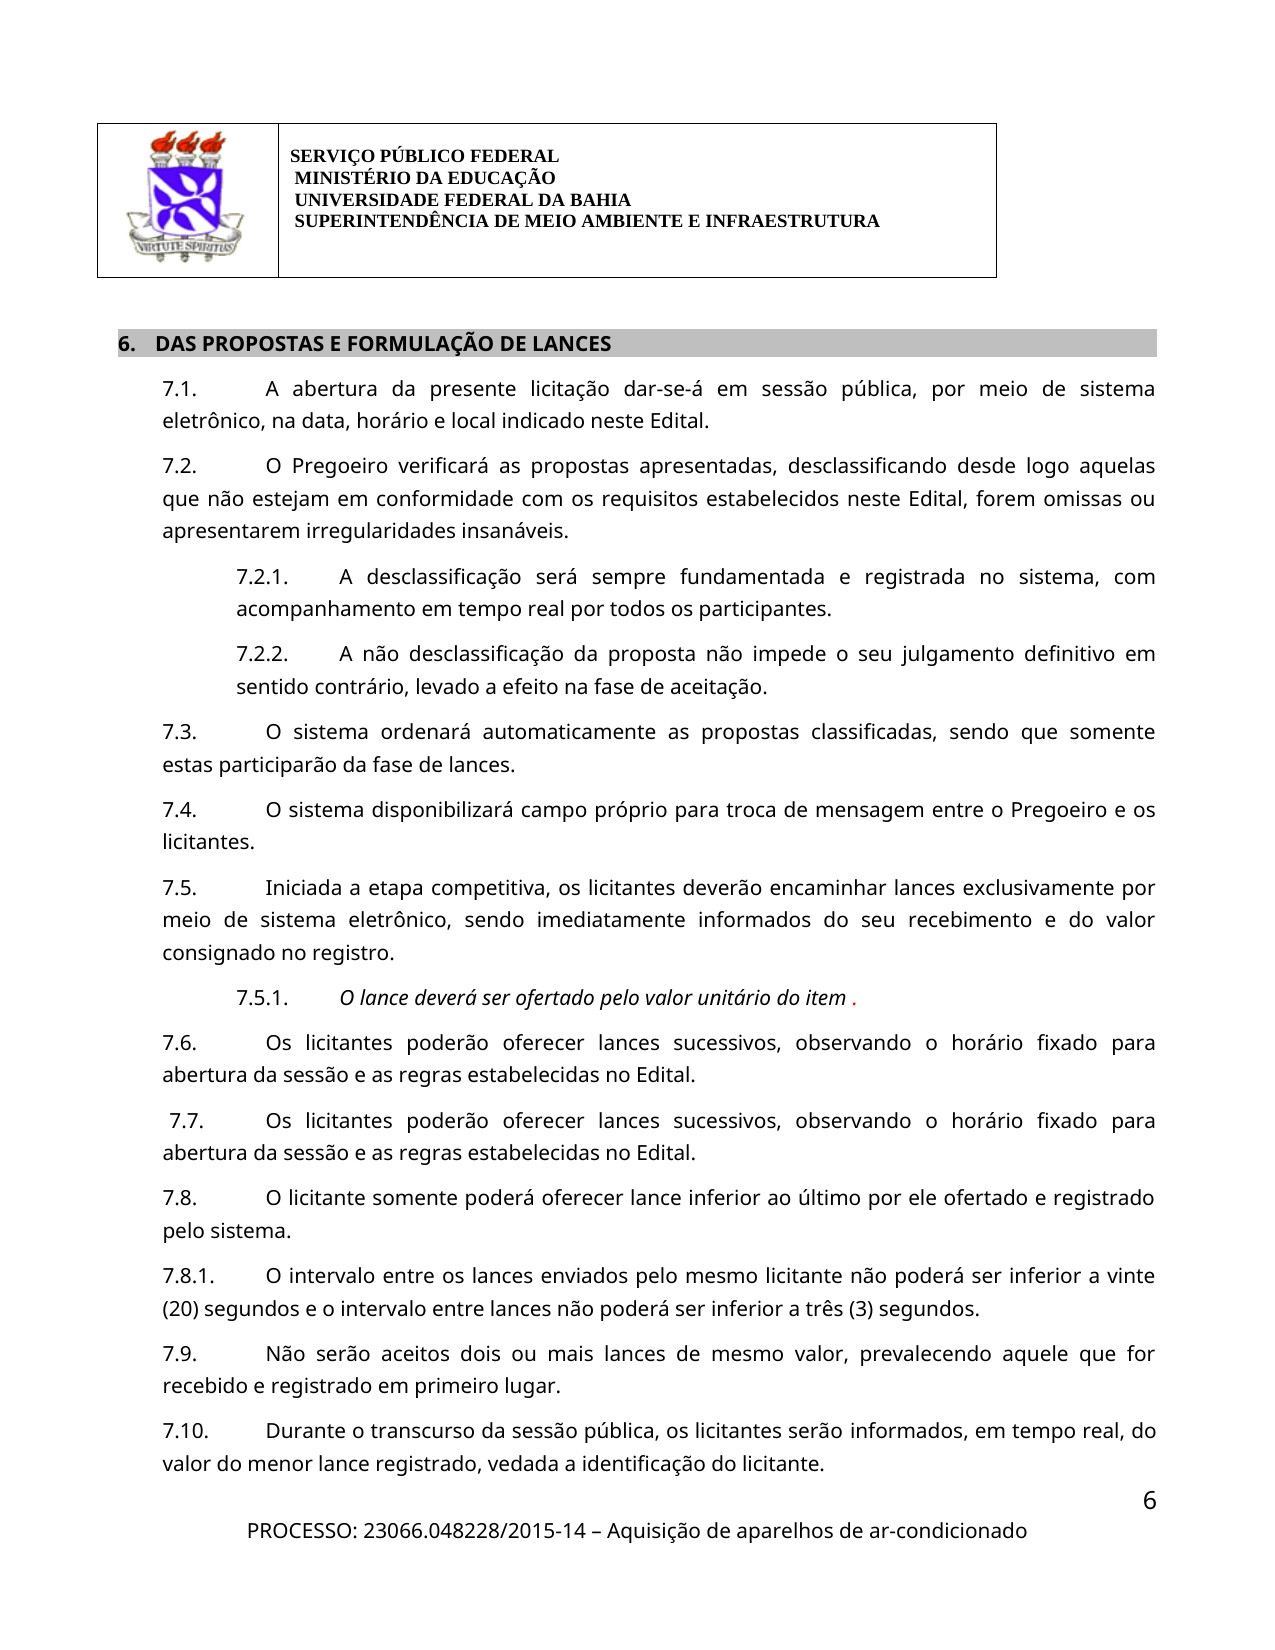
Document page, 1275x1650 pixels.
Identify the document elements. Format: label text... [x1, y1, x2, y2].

list Os licitantes poderão oferecer lances sucessivos, observando o horário fixado para abertura da sessão e as regras estabelecidas no Edital. [162, 1028, 1157, 1089]
list O intervalo entre os lances enviados pelo mesmo licitante não poderá ser inferior a vinte (20) segundos e o intervalo entre lances não poderá ser inferior a três (3) segundos. [162, 1261, 1157, 1322]
list A abertura da presente licitação dar-se-á em sessão pública, por meio de sistema eletrônico, na data, horário e local indicado neste Edital. [162, 374, 1157, 435]
list Durante o transcurso da sessão pública, os licitantes serão informados, em tempo real, do valor do menor lance registrado, vedada a identificação do licitante. [162, 1417, 1157, 1478]
list A não desclassificação da proposta não impede o seu julgamento definitivo em sentido contrário, levado a efeito na fase de aceitação. [236, 639, 1157, 701]
list Não serão aceitos dois ou mais lances de mesmo valor, prevalecendo aquele que for recebido e registrado em primeiro lugar. [162, 1339, 1157, 1400]
list Iniciada a etapa competitiva, os licitantes deverão encaminhar lances exclusivamente por meio de sistema eletrônico, sendo imediatamente informados do seu recebimento e do valor consignado no registro. [162, 873, 1157, 966]
list A desclassificação será sempre fundamentada e registrada no sistema, com acompanhamento em tempo real por todos os participantes. [236, 562, 1157, 623]
text DAS PROPOSTAS E FORMULAÇÃO DE LANCES [118, 329, 1157, 357]
list O Pregoeiro verificará as propostas apresentadas, desclassificando desde logo aquelas que não estejam em conformidade com os requisitos estabelecidos neste Edital, forem omissas ou apresentarem irregularidades insanáveis. [162, 451, 1157, 545]
picture [125, 128, 246, 266]
list O licitante somente poderá oferecer lance inferior ao último por ele ofertado e registrado pelo sistema. [162, 1183, 1157, 1244]
list O sistema disponibilizará campo próprio para troca de mensagem entre o Pregoeiro e os licitantes. [162, 795, 1157, 856]
list Os licitantes poderão oferecer lances sucessivos, observando o horário fixado para abertura da sessão e as regras estabelecidas no Edital. [162, 1106, 1157, 1167]
list O sistema ordenará automaticamente as propostas classificadas, sendo que somente estas participarão da fase de lances. [162, 717, 1157, 778]
list O lance deverá ser ofertado pelo valor unitário do item . [236, 983, 1157, 1011]
